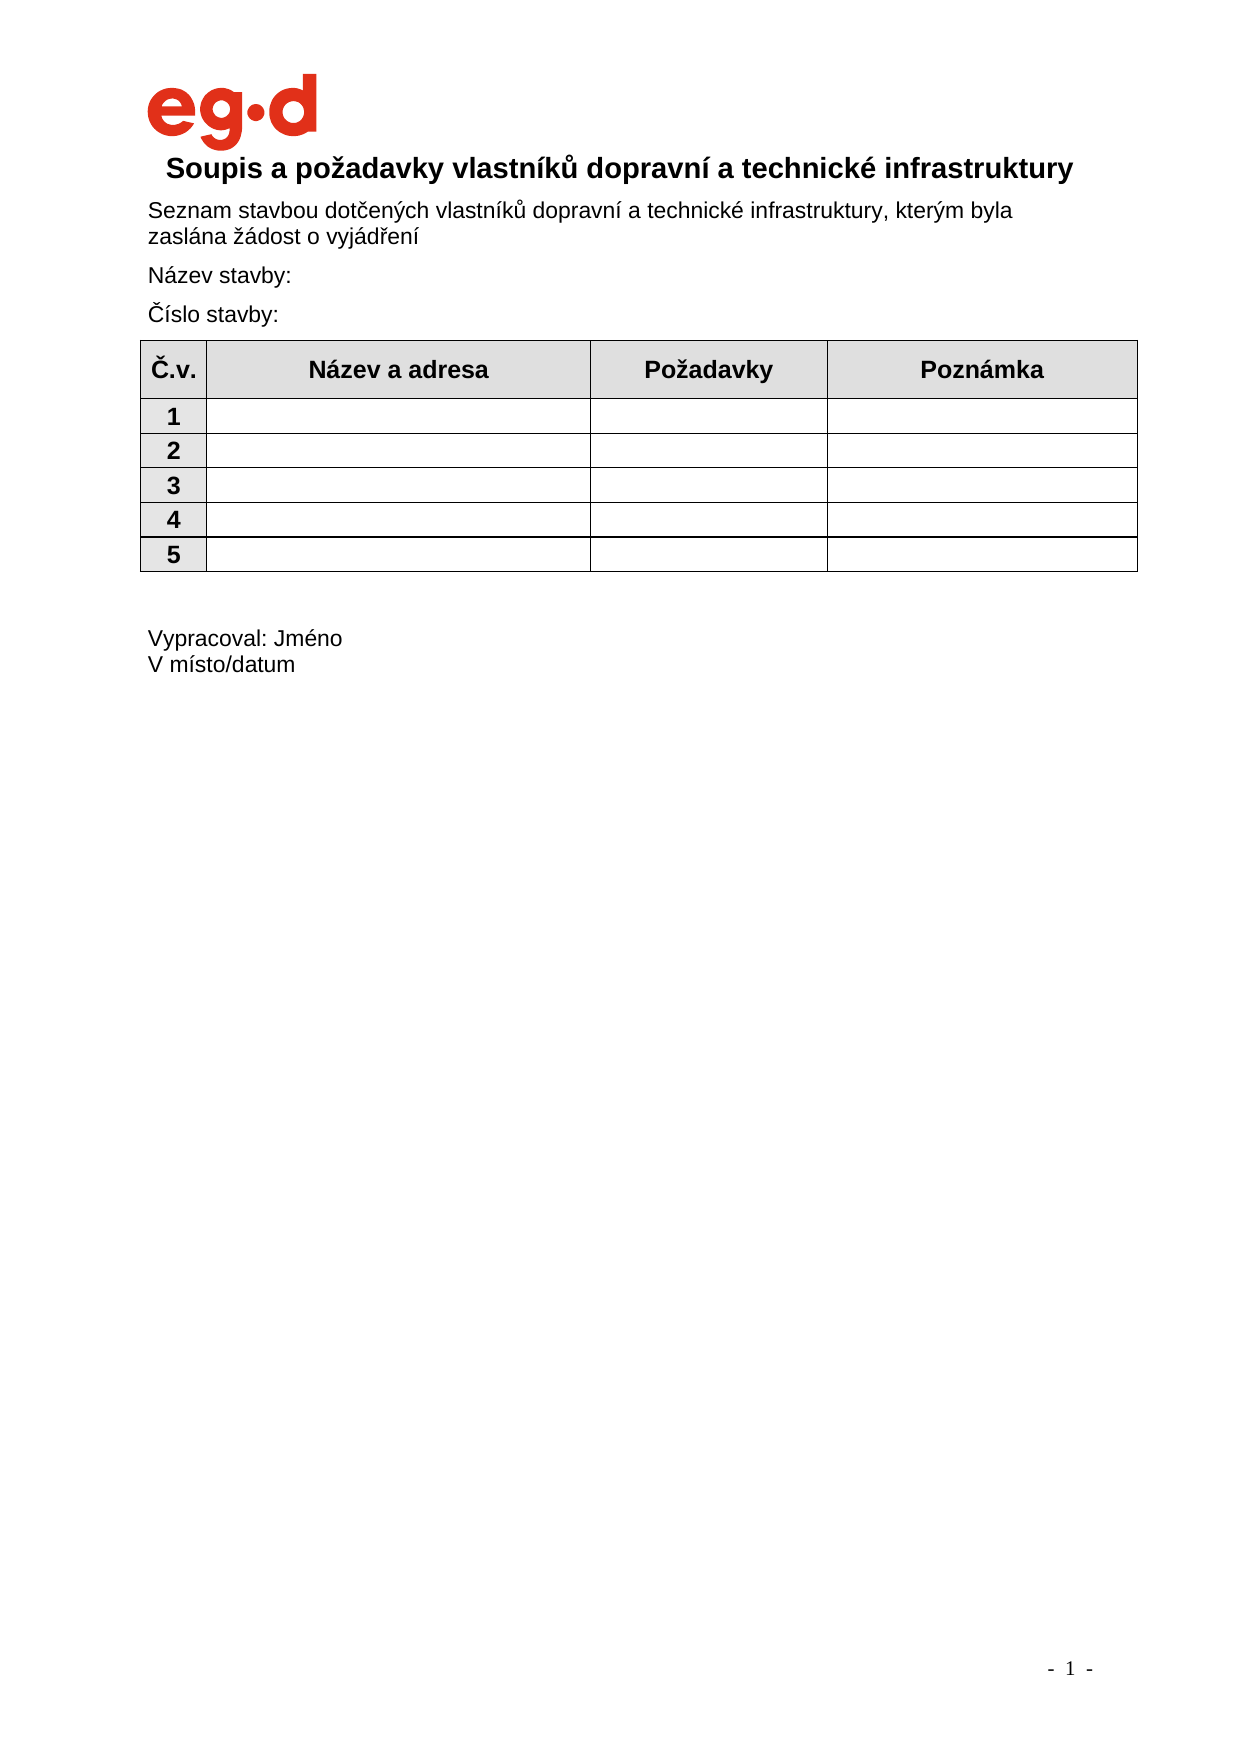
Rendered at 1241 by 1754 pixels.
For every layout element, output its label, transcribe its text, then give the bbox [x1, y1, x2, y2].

table_cell 2 [141, 434, 206, 467]
table_cell [591, 503, 827, 536]
table_cell [828, 434, 1137, 467]
table_cell [828, 503, 1137, 536]
table_header Poznámka [828, 341, 1137, 398]
table_cell [828, 468, 1137, 502]
table_cell [591, 399, 827, 433]
text Číslo stavby: [148, 301, 1092, 327]
text Název stavby: [148, 262, 1092, 288]
table_header Název a adresa [207, 341, 590, 398]
table_cell [207, 468, 590, 502]
table_cell [207, 503, 590, 536]
table_header Č.v. [141, 341, 206, 398]
table_cell [828, 399, 1137, 433]
table_cell [591, 468, 827, 502]
text V místo/datum [148, 651, 1092, 677]
table_cell 5 [141, 538, 206, 571]
table_cell [207, 434, 590, 467]
text Seznam stavbou dotčených vlastníků dopravní a technické infrastruktury, kterým byla zaslána žádost o vyjádření [148, 197, 1092, 249]
text Vypracoval: Jméno [148, 625, 1092, 651]
table_cell 4 [141, 503, 206, 536]
table_cell [591, 434, 827, 467]
table_header Požadavky [591, 341, 827, 398]
table_cell 3 [141, 468, 206, 502]
table_cell [591, 538, 827, 571]
table_cell 1 [141, 399, 206, 433]
table_cell [207, 399, 590, 433]
table_cell [828, 538, 1137, 571]
table_cell [207, 538, 590, 571]
text Soupis a požadavky vlastníků dopravní a technické infrastruktury [148, 151, 1092, 184]
